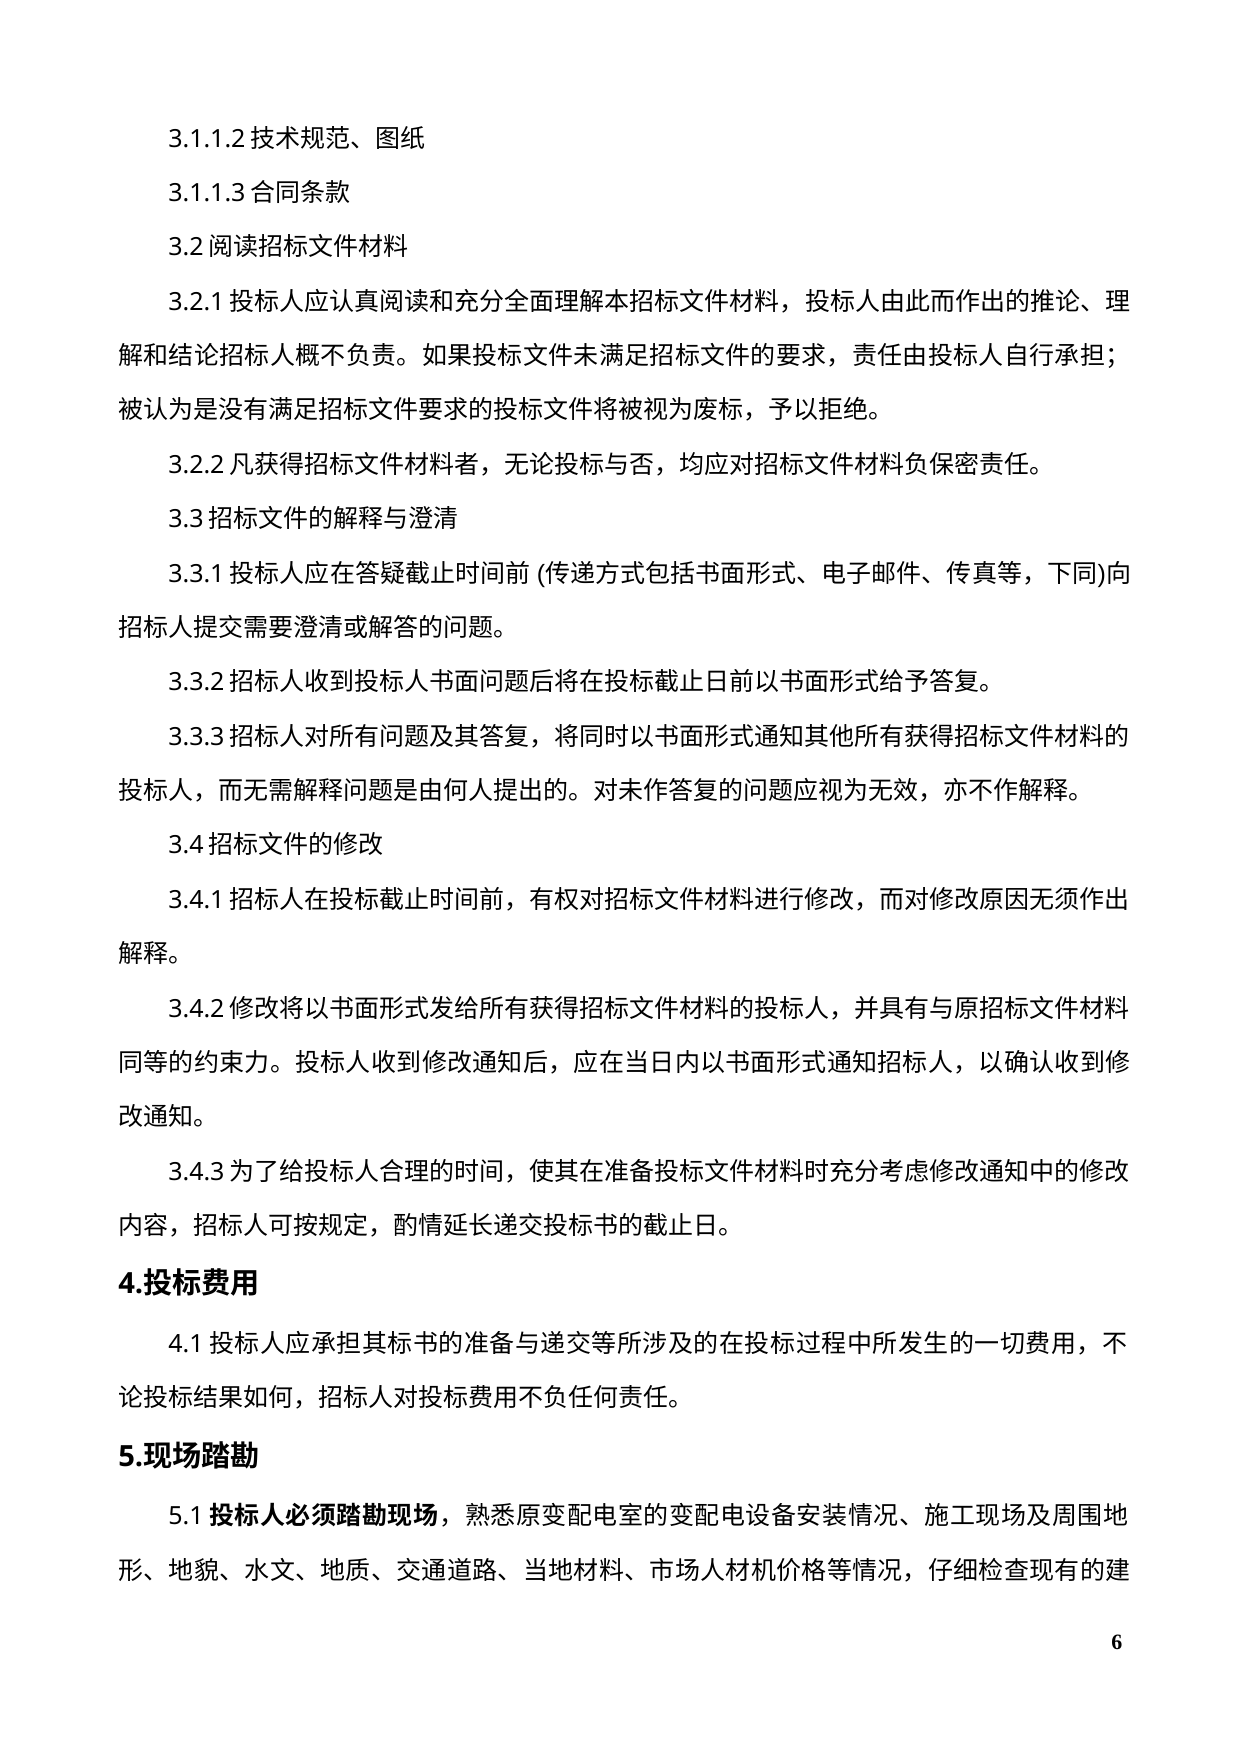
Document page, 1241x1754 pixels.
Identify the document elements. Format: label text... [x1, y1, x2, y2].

text 3.2阅读招标文件材料 [118, 227, 1131, 263]
text 4.1投标人应承担其标书的准备与递交等所涉及的在投标过程中所发生的一切费用，不论投标结果如何，招标人对投标费用不负任何责任。 [118, 1323, 1131, 1414]
text .2技术规范、图纸 [118, 118, 1131, 154]
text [118, 1496, 1131, 1586]
text 投标人应在答疑截止时间前 (传递方式包括书面形式、电子邮件、传真等，下同)向招标人提交需要澄清或解答的问题。 [118, 553, 1131, 644]
text 为了给投标人合理的时间，使其在准备投标文件材料时充分考虑修改通知中的修改内容，招标人可按规定，酌情延长递交投标书的截止日。 [118, 1151, 1131, 1242]
text 3.4招标文件的修改 [118, 825, 1131, 861]
text 招标人在投标截止时间前，有权对招标文件材料进行修改，而对修改原因无须作出解释。 [118, 879, 1131, 970]
text 5.现场踏勘 [118, 1432, 1130, 1475]
text 投标人应认真阅读和充分全面理解本招标文件材料，投标人由此而作出的推论、理解和结论招标人概不负责。如果投标文件未满足招标文件的要求，责任由投标人自行承担；被认为是没有满足招标文件要求的投标文件将被视为废标，予以拒绝。 [118, 281, 1131, 426]
text 4.投标费用 [118, 1260, 1130, 1302]
text 招标人对所有问题及其答复，将同时以书面形式通知其他所有获得招标文件材料的投标人，而无需解释问题是由何人提出的。对未作答复的问题应视为无效，亦不作解释。 [118, 716, 1131, 807]
text 3.3招标文件的解释与澄清 [118, 499, 1131, 535]
text 招标人收到投标人书面问题后将在投标截止日前以书面形式给予答复。 [118, 662, 1131, 698]
text 凡获得招标文件材料者，无论投标与否，均应对招标文件材料负保密责任。 [118, 444, 1131, 481]
text 修改将以书面形式发给所有获得招标文件材料的投标人，并具有与原招标文件材料同等的约束力。投标人收到修改通知后，应在当日内以书面形式通知招标人，以确认收到修改通知。 [118, 988, 1131, 1133]
text .3合同条款 [118, 172, 1131, 209]
